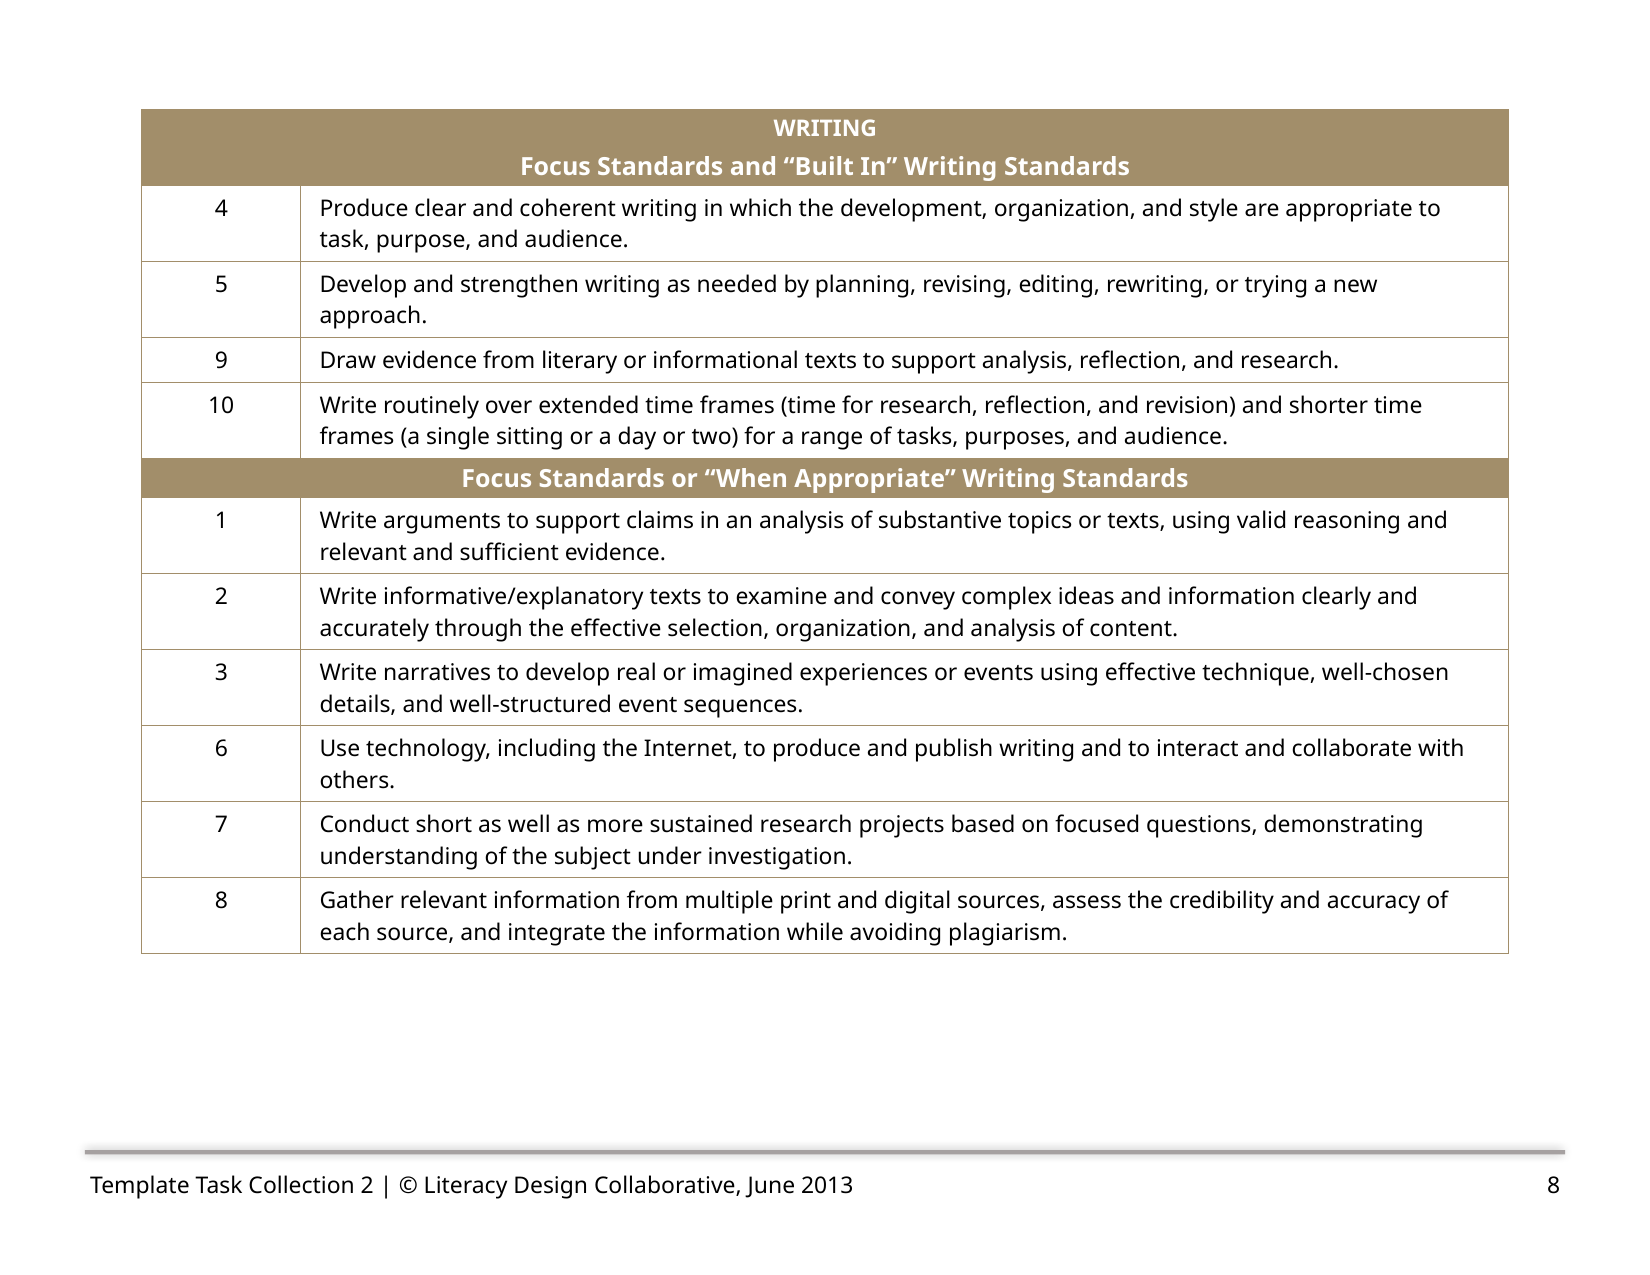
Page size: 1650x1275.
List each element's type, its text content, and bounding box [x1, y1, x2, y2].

table_cell 10 [142, 383, 300, 458]
table_cell 3 [142, 650, 300, 725]
table_cell Produce clear and coherent writing in which the development, organization, and style are appropriate to task, purpose, and audience. [301, 186, 1508, 261]
table_cell Focus Standards or “When Appropriate” Writing Standards [142, 459, 1508, 497]
table_cell Gather relevant information from multiple print and digital sources, assess the credibility and accuracy of each source, and integrate the information while avoiding plagiarism. [301, 878, 1508, 953]
table_cell Focus Standards and “Built In” Writing Standards [142, 147, 1508, 185]
table_cell 5 [142, 262, 300, 337]
table_cell Use technology, including the Internet, to produce and publish writing and to interact and collaborate with others. [301, 726, 1508, 801]
table_cell Draw evidence from literary or informational texts to support analysis, reflection, and research. [301, 338, 1508, 382]
table_cell 1 [142, 498, 300, 573]
table_cell Write narratives to develop real or imagined experiences or events using effective technique, well-chosen details, and well-structured event sequences. [301, 650, 1508, 725]
table_cell 9 [142, 338, 300, 382]
table_cell Write informative/explanatory texts to examine and convey complex ideas and information clearly and accurately through the effective selection, organization, and analysis of content. [301, 574, 1508, 649]
table_header WRITING [142, 110, 1508, 146]
table_cell 7 [142, 802, 300, 877]
table_cell 4 [142, 186, 300, 261]
table_cell 8 [142, 878, 300, 953]
table_cell Write arguments to support claims in an analysis of substantive topics or texts, using valid reasoning and relevant and sufficient evidence. [301, 498, 1508, 573]
table_cell Write routinely over extended time frames (time for research, reflection, and revision) and shorter time frames (a single sitting or a day or two) for a range of tasks, purposes, and audience. [301, 383, 1508, 458]
table_cell 2 [142, 574, 300, 649]
table_cell Conduct short as well as more sustained research projects based on focused questions, demonstrating understanding of the subject under investigation. [301, 802, 1508, 877]
table_cell Develop and strengthen writing as needed by planning, revising, editing, rewriting, or trying a new approach. [301, 262, 1508, 337]
table_cell 6 [142, 726, 300, 801]
